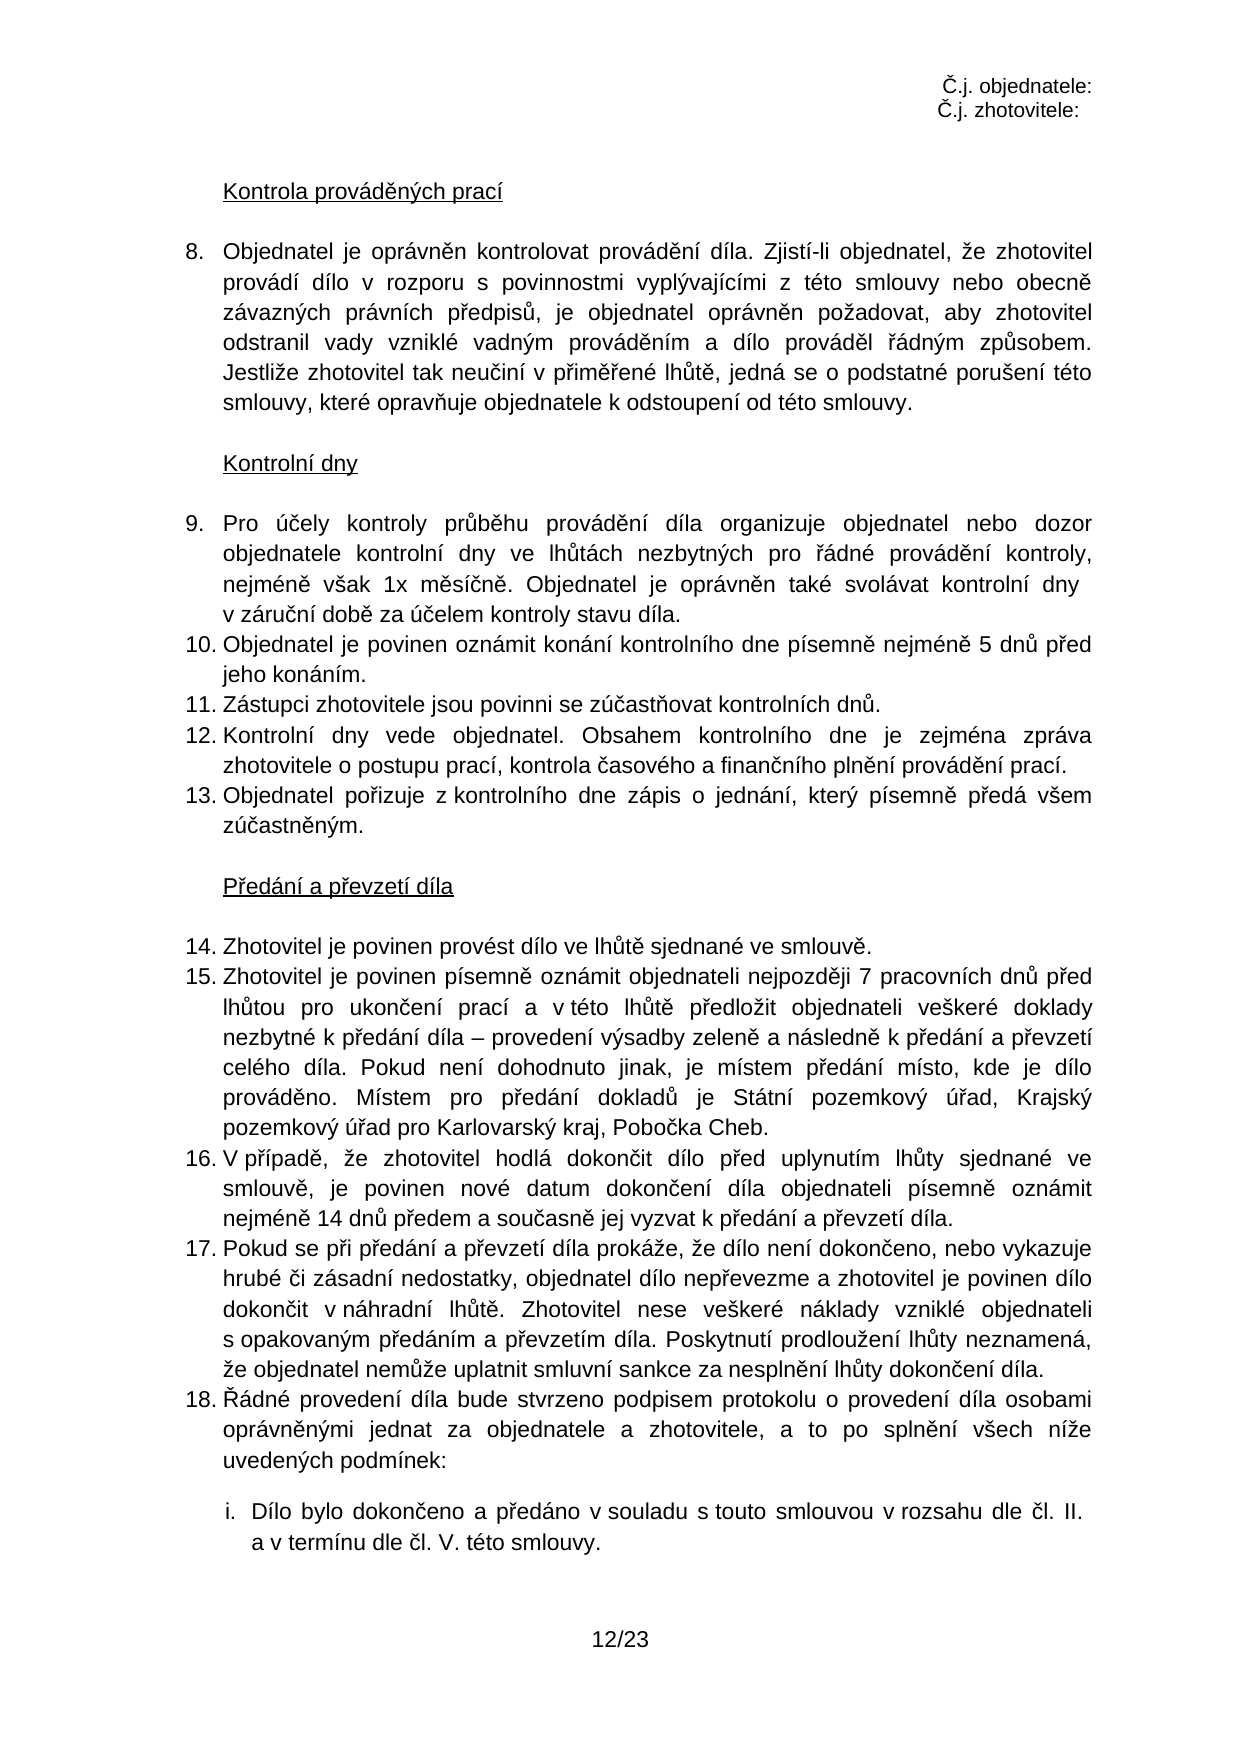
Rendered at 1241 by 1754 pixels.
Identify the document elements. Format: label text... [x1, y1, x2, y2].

list Řádné provedení díla bude stvrzeno podpisem protokolu o provedení díla osobami oprávněnými jednat za objednatele a zhotovitele, a to po splnění všech níže uvedených podmínek: [185, 1386, 1093, 1473]
list Kontrola prováděných prací [223, 178, 1093, 204]
list Objednatel je povinen oznámit konání kontrolního dne písemně nejméně 5 dnů před jeho konáním. [185, 631, 1093, 687]
list V případě, že zhotovitel hodlá dokončit dílo před uplynutím lhůty sjednané ve smlouvě, je povinen nové datum dokončení díla objednateli písemně oznámit nejméně 14 dnů předem a současně jej vyzvat k předání a převzetí díla. [185, 1144, 1093, 1231]
list Dílo bylo dokončeno a předáno v souladu s touto smlouvou v rozsahu dle čl. II. a v termínu dle čl. V. této smlouvy. [236, 1498, 1093, 1556]
list Kontrolní dny vede objednatel. Obsahem kontrolního dne je zejména zpráva zhotovitele o postupu prací, kontrola časového a finančního plnění provádění prací. [185, 722, 1093, 778]
list Zhotovitel je povinen provést dílo ve lhůtě sjednané ve smlouvě. [185, 933, 1093, 959]
list Objednatel je oprávněn kontrolovat provádění díla. Zjistí-li objednatel, že zhotovitel provádí dílo v rozporu s povinnostmi vyplývajícími z této smlouvy nebo obecně závazných právních předpisů, je objednatel oprávněn požadovat, aby zhotovitel odstranil vady vzniklé vadným prováděním a dílo prováděl řádným způsobem. Jestliže zhotovitel tak neučiní v přiměřené lhůtě, jedná se o podstatné porušení této smlouvy, které opravňuje objednatele k odstoupení od této smlouvy. [185, 238, 1093, 416]
list Zhotovitel je povinen písemně oznámit objednateli nejpozději 7 pracovních dnů před lhůtou pro ukončení prací a v této lhůtě předložit objednateli veškeré doklady nezbytné k předání díla – provedení výsadby zeleně a následně k předání a převzetí celého díla. Pokud není dohodnuto jinak, je místem předání místo, kde je dílo prováděno. Místem pro předání dokladů je Státní pozemkový úřad, Krajský pozemkový úřad pro Karlovarský kraj, Pobočka Cheb. [185, 963, 1093, 1141]
list Pokud se při předání a převzetí díla prokáže, že dílo není dokončeno, nebo vykazuje hrubé či zásadní nedostatky, objednatel dílo nepřevezme a zhotovitel je povinen dílo dokončit v náhradní lhůtě. Zhotovitel nese veškeré náklady vzniklé objednateli s opakovaným předáním a převzetím díla. Poskytnutí prodloužení lhůty neznamená, že objednatel nemůže uplatnit smluvní sankce za nesplnění lhůty dokončení díla. [185, 1235, 1093, 1382]
list Pro účely kontroly průběhu provádění díla organizuje objednatel nebo dozor objednatele kontrolní dny ve lhůtách nezbytných pro řádné provádění kontroly, nejméně však 1x měsíčně. Objednatel je oprávněn také svolávat kontrolní dny v záruční době za účelem kontroly stavu díla. [185, 510, 1093, 627]
list Předání a převzetí díla [223, 873, 1093, 899]
list Objednatel pořizuje z kontrolního dne zápis o jednání, který písemně předá všem zúčastněným. [185, 782, 1093, 838]
list Kontrolní dny [223, 419, 1093, 476]
list Zástupci zhotovitele jsou povinni se zúčastňovat kontrolních dnů. [185, 691, 1093, 718]
